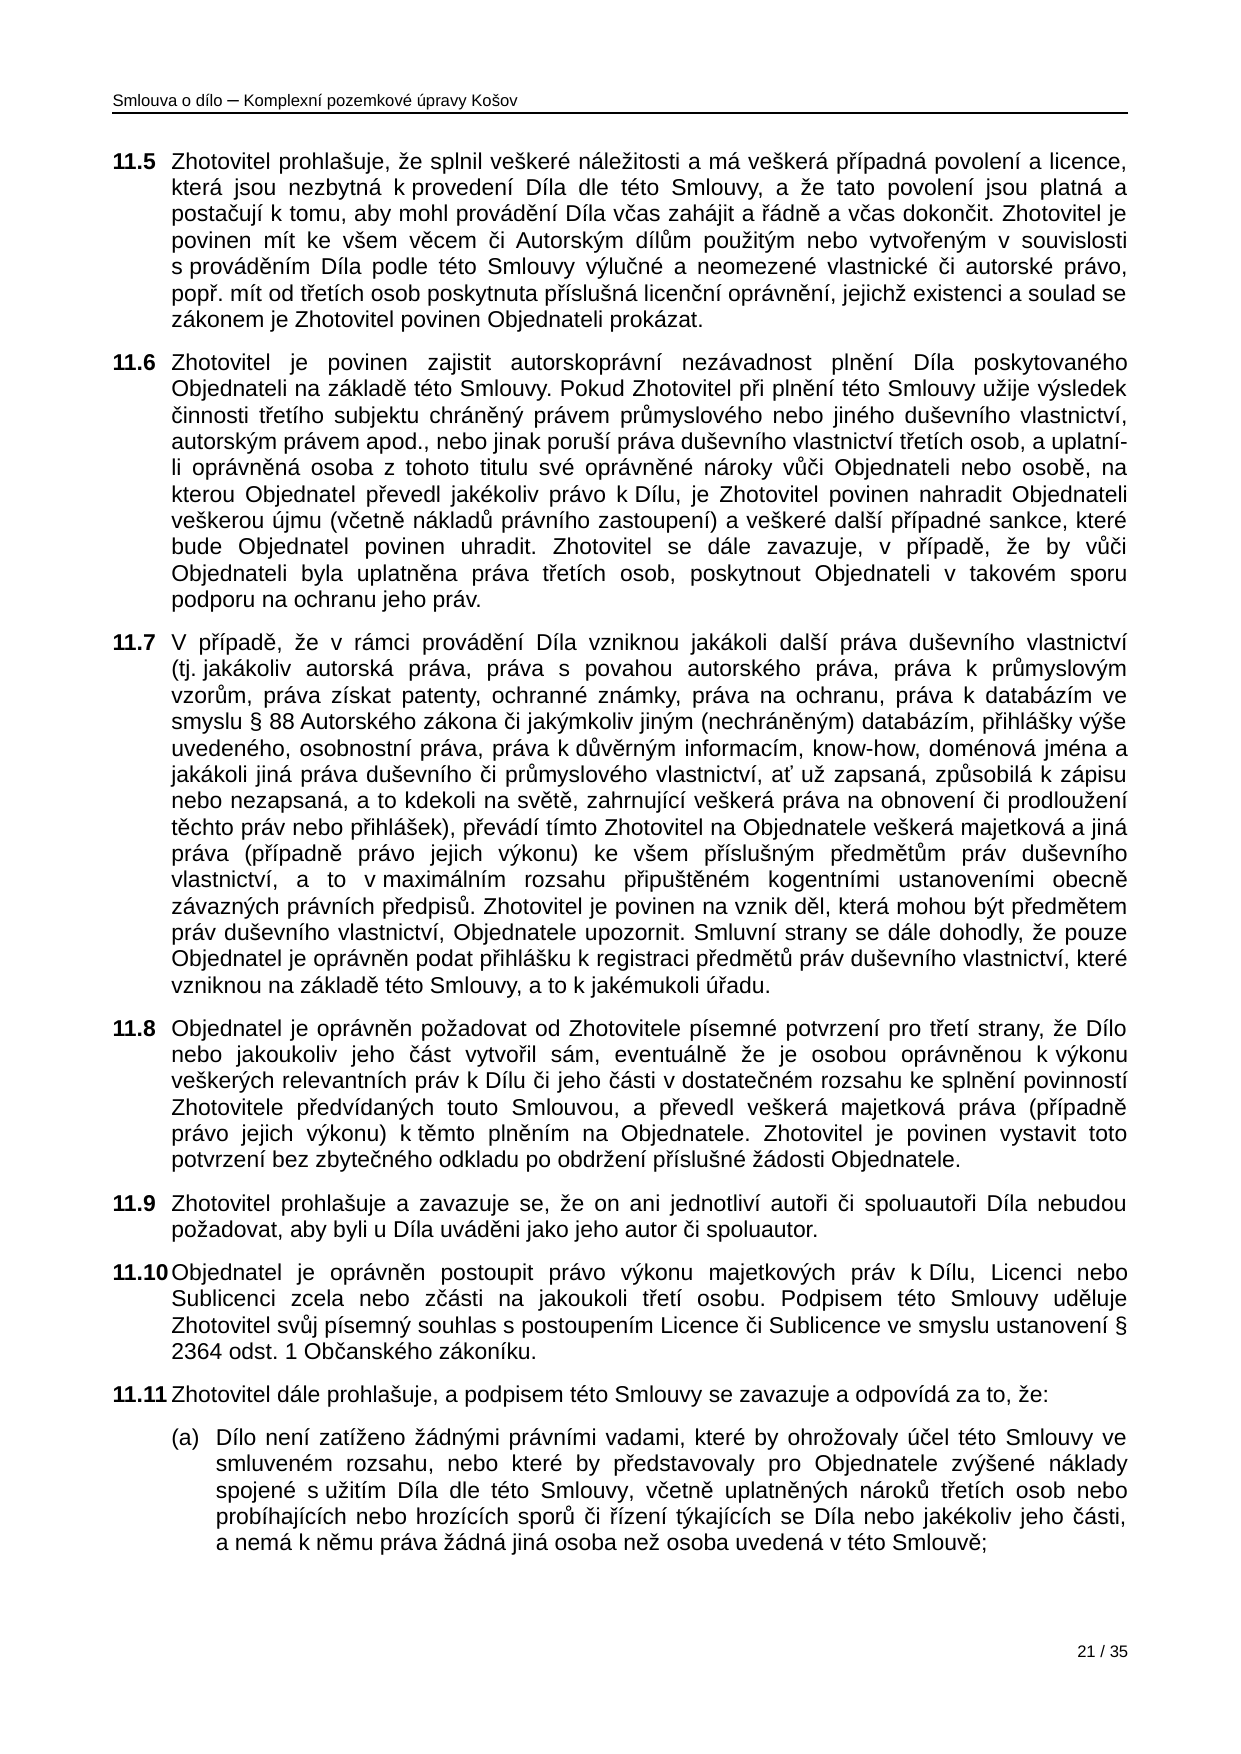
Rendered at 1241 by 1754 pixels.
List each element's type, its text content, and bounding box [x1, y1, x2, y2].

text Objednatel je oprávněn požadovat od Zhotovitele písemné potvrzení pro třetí strany, že Dílo nebo jakoukoliv jeho část vytvořil sám, eventuálně že je osobou oprávněnou k výkonu veškerých relevantních práv k Dílu či jeho části v dostatečném rozsahu ke splnění povinností Zhotovitele předvídaných touto Smlouvou, a převedl veškerá majetková práva (případně právo jejich výkonu) k těmto plněním na Objednatele. Zhotovitel je povinen vystavit toto potvrzení bez zbytečného odkladu po obdržení příslušné žádosti Objednatele. [112, 1015, 1128, 1173]
text Zhotovitel prohlašuje a zavazuje se, že on ani jednotliví autoři či spoluautoři Díla nebudou požadovat, aby byli u Díla uváděni jako jeho autor či spoluautor. [112, 1189, 1128, 1242]
text Zhotovitel dále prohlašuje, a podpisem této Smlouvy se zavazuje a odpovídá za to, že: [112, 1381, 1128, 1407]
text Zhotovitel prohlašuje, že splnil veškeré náležitosti a má veškerá případná povolení a licence, která jsou nezbytná k provedení Díla dle této Smlouvy, a že tato povolení jsou platná a postačují k tomu, aby mohl provádění Díla včas zahájit a řádně a včas dokončit. Zhotovitel je povinen mít ke všem věcem či Autorským dílům použitým nebo vytvořeným v souvislosti s prováděním Díla podle této Smlouvy výlučné a neomezené vlastnické či autorské právo, popř. mít od třetích osob poskytnuta příslušná licenční oprávnění, jejichž existenci a soulad se zákonem je Zhotovitel povinen Objednateli prokázat. [112, 148, 1128, 332]
text Objednatel je oprávněn postoupit právo výkonu majetkových práv k Dílu, Licenci nebo Sublicenci zcela nebo zčásti na jakoukoli třetí osobu. Podpisem této Smlouvy uděluje Zhotovitel svůj písemný souhlas s postoupením Licence či Sublicence ve smyslu ustanovení § 2364 odst. 1 Občanského zákoníku. [112, 1259, 1128, 1364]
text Zhotovitel je povinen zajistit autorskoprávní nezávadnost plnění Díla poskytovaného Objednateli na základě této Smlouvy. Pokud Zhotovitel při plnění této Smlouvy užije výsledek činnosti třetího subjektu chráněný právem průmyslového nebo jiného duševního vlastnictví, autorským právem apod., nebo jinak poruší práva duševního vlastnictví třetích osob, a uplatní-li oprávněná osoba z tohoto titulu své oprávněné nároky vůči Objednateli nebo osobě, na kterou Objednatel převedl jakékoliv právo k Dílu, je Zhotovitel povinen nahradit Objednateli veškerou újmu (včetně nákladů právního zastoupení) a veškeré další případné sankce, které bude Objednatel povinen uhradit. Zhotovitel se dále zavazuje, v případě, že by vůči Objednateli byla uplatněna práva třetích osob, poskytnout Objednateli v takovém sporu podporu na ochranu jeho práv. [112, 349, 1128, 612]
list Dílo není zatíženo žádnými právními vadami, které by ohrožovaly účel této Smlouvy ve smluveném rozsahu, nebo které by představovaly pro Objednatele zvýšené náklady spojené s užitím Díla dle této Smlouvy, včetně uplatněných nároků třetích osob nebo probíhajících nebo hrozících sporů či řízení týkajících se Díla nebo jakékoliv jeho části, a nemá k němu práva žádná jiná osoba než osoba uvedená v této Smlouvě; [171, 1424, 1128, 1556]
text V případě, že v rámci provádění Díla vzniknou jakákoli další práva duševního vlastnictví (tj. jakákoliv autorská práva, práva s povahou autorského práva, práva k průmyslovým vzorům, práva získat patenty, ochranné známky, práva na ochranu, práva k databázím ve smyslu § 88 Autorského zákona či jakýmkoliv jiným (nechráněným) databázím, přihlášky výše uvedeného, osobnostní práva, práva k důvěrným informacím, know-how, doménová jména a jakákoli jiná práva duševního či průmyslového vlastnictví, ať už zapsaná, způsobilá k zápisu nebo nezapsaná, a to kdekoli na světě, zahrnující veškerá práva na obnovení či prodloužení těchto práv nebo přihlášek), převádí tímto Zhotovitel na Objednatele veškerá majetková a jiná práva (případně právo jejich výkonu) ke všem příslušným předmětům práv duševního vlastnictví, a to v maximálním rozsahu připuštěném kogentními ustanoveními obecně závazných právních předpisů. Zhotovitel je povinen na vznik děl, která mohou být předmětem práv duševního vlastnictví, Objednatele upozornit. Smluvní strany se dále dohodly, že pouze Objednatel je oprávněn podat přihlášku k registraci předmětů práv duševního vlastnictví, které vzniknou na základě této Smlouvy, a to k jakémukoli úřadu. [112, 629, 1128, 998]
